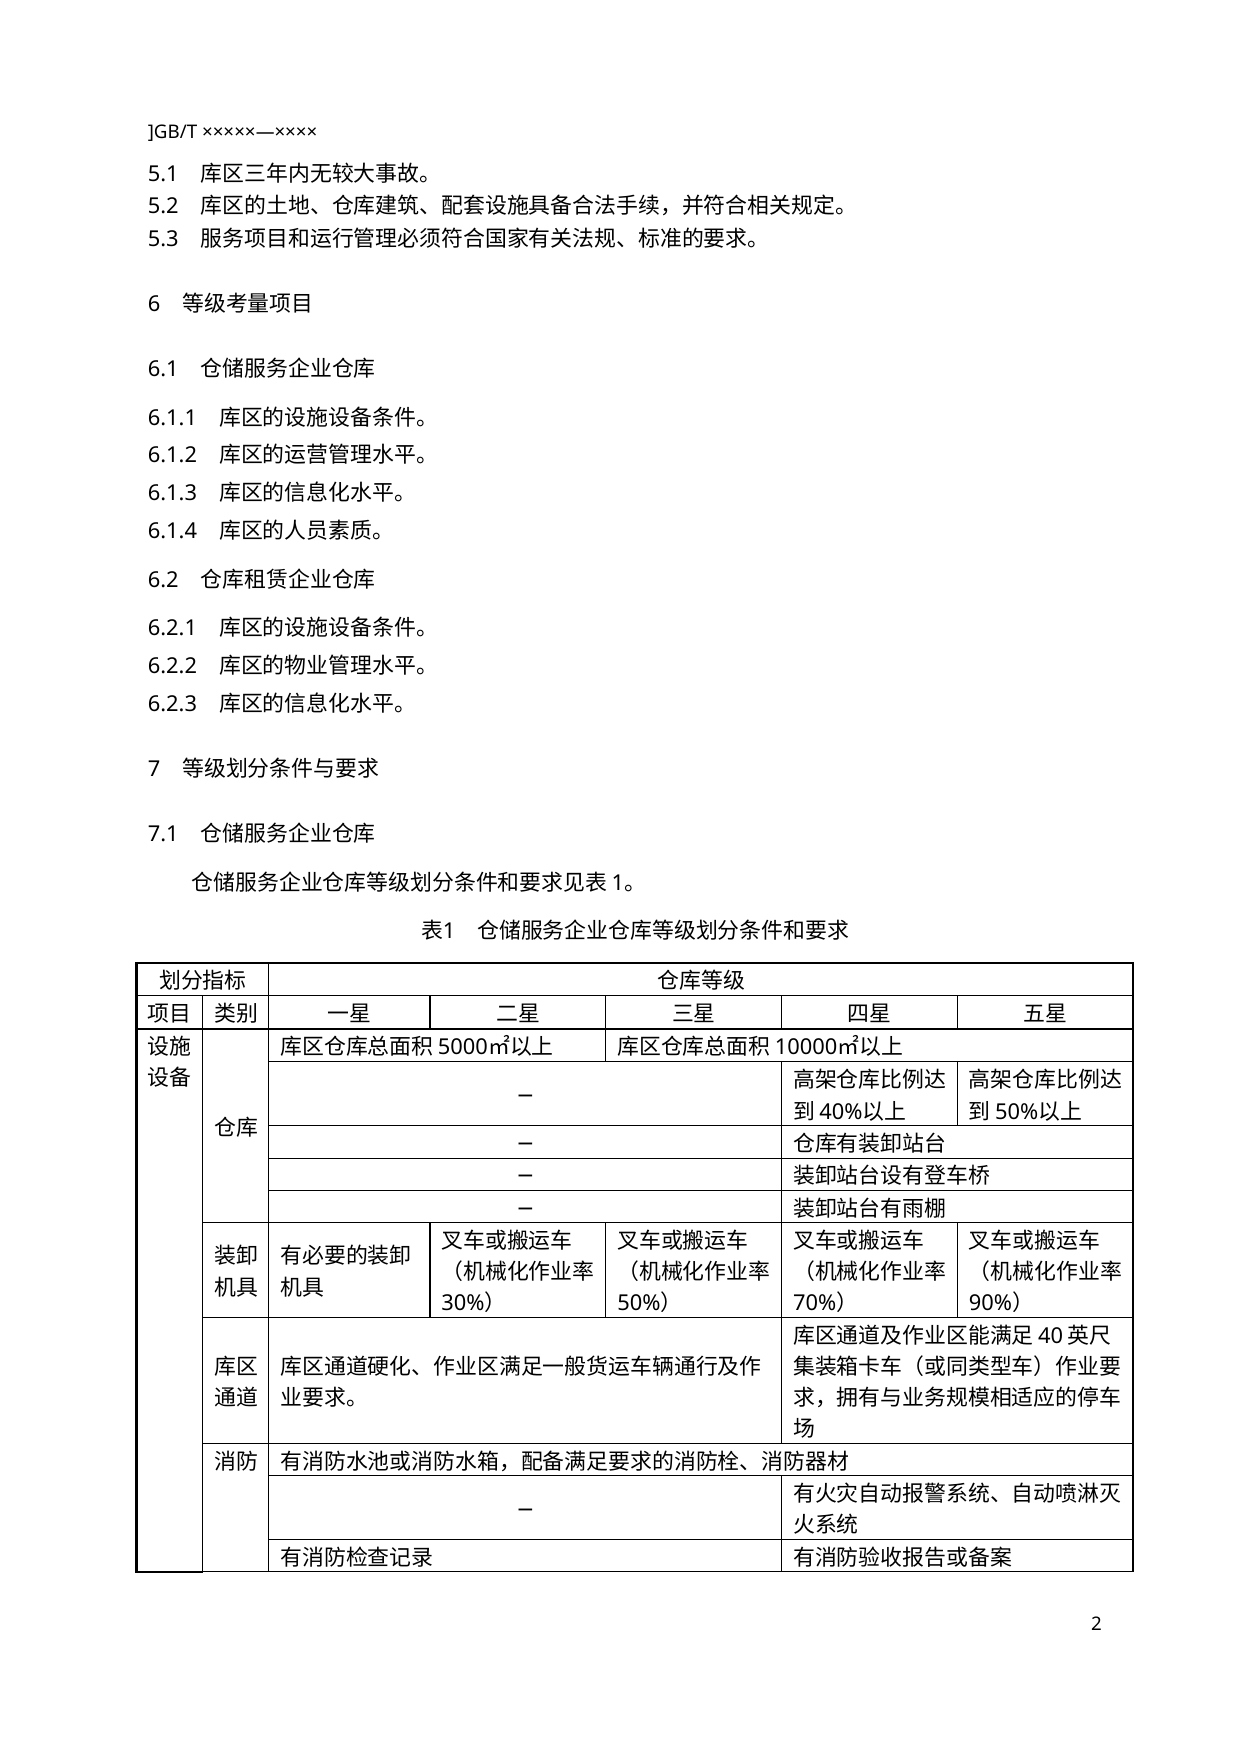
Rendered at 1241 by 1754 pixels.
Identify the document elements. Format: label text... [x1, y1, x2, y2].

table_cell 库区仓库总面积5000㎡以上 [269, 1030, 605, 1061]
table_cell 四星 [782, 996, 957, 1027]
table_cell 叉车或搬运车（机械化作业率50%） [606, 1223, 781, 1317]
text 库区的设施设备条件。 [148, 399, 1122, 432]
table_cell ─ [269, 1191, 781, 1222]
table_cell ─ [269, 1476, 781, 1539]
table_cell 有消防验收报告或备案 [782, 1540, 1132, 1571]
table_cell 消防 [203, 1444, 268, 1571]
table_cell 库区通道 [203, 1318, 268, 1443]
table_cell 项目 [138, 996, 202, 1027]
text 库区三年内无较大事故。 [148, 156, 1122, 188]
table_cell 有消防水池或消防水箱，配备满足要求的消防栓、消防器材 [269, 1444, 1132, 1475]
text 仓储服务企业仓库等级划分条件和要求见表1。 [148, 864, 1122, 897]
table_header 仓库等级 [269, 964, 1132, 995]
table_cell 库区通道及作业区能满足40英尺集装箱卡车（或同类型车）作业要求，拥有与业务规模相适应的停车场 [782, 1318, 1132, 1443]
table_cell 三星 [606, 996, 781, 1027]
text 库区的物业管理水平。 [148, 648, 1122, 680]
table_cell 叉车或搬运车（机械化作业率90%） [958, 1223, 1132, 1317]
table_cell 五星 [958, 996, 1132, 1027]
text 仓储服务企业仓库 [148, 351, 1122, 383]
table_cell ─ [269, 1159, 781, 1190]
table_cell 装卸机具 [203, 1223, 268, 1317]
table_cell ─ [269, 1062, 781, 1125]
table_cell 类别 [203, 996, 268, 1027]
table_header 划分指标 [138, 964, 268, 995]
table_cell 二星 [431, 996, 605, 1027]
text 库区的设施设备条件。 [148, 610, 1122, 643]
text 库区的运营管理水平。 [148, 437, 1122, 470]
table_cell 仓库有装卸站台 [782, 1126, 1132, 1158]
text 等级考量项目 [148, 286, 1122, 318]
table_cell 叉车或搬运车（机械化作业率30%） [431, 1223, 605, 1317]
table_cell 叉车或搬运车（机械化作业率70%） [782, 1223, 957, 1317]
table_cell 有火灾自动报警系统、自动喷淋灭火系统 [782, 1476, 1132, 1539]
table_cell 装卸站台有雨棚 [782, 1191, 1132, 1222]
text 库区的土地、仓库建筑、配套设施具备合法手续，并符合相关规定。 [148, 188, 1122, 221]
text 仓储服务企业仓库 [148, 816, 1122, 848]
table_cell ─ [269, 1126, 781, 1158]
table_cell 高架仓库比例达到50%以上 [958, 1062, 1132, 1125]
table_cell 有必要的装卸机具 [269, 1223, 429, 1317]
text 等级划分条件与要求 [148, 751, 1122, 783]
text 库区的信息化水平。 [148, 475, 1122, 507]
table_cell 高架仓库比例达到40%以上 [782, 1062, 957, 1125]
table_cell 一星 [269, 996, 429, 1027]
table_cell 仓库 [203, 1030, 268, 1222]
table_cell 库区通道硬化、作业区满足一般货运车辆通行及作业要求。 [269, 1318, 781, 1443]
table_cell 库区仓库总面积10000㎡以上 [606, 1030, 1132, 1061]
text 仓储服务企业仓库等级划分条件和要求 [148, 913, 1122, 946]
text 库区的人员素质。 [148, 513, 1122, 545]
text 库区的信息化水平。 [148, 686, 1122, 718]
table_cell 设施设备 [138, 1030, 202, 1571]
table_cell 有消防检查记录 [269, 1540, 781, 1571]
table_cell 装卸站台设有登车桥 [782, 1159, 1132, 1190]
text 服务项目和运行管理必须符合国家有关法规、标准的要求。 [148, 221, 1122, 253]
text 仓库租赁企业仓库 [148, 561, 1122, 594]
